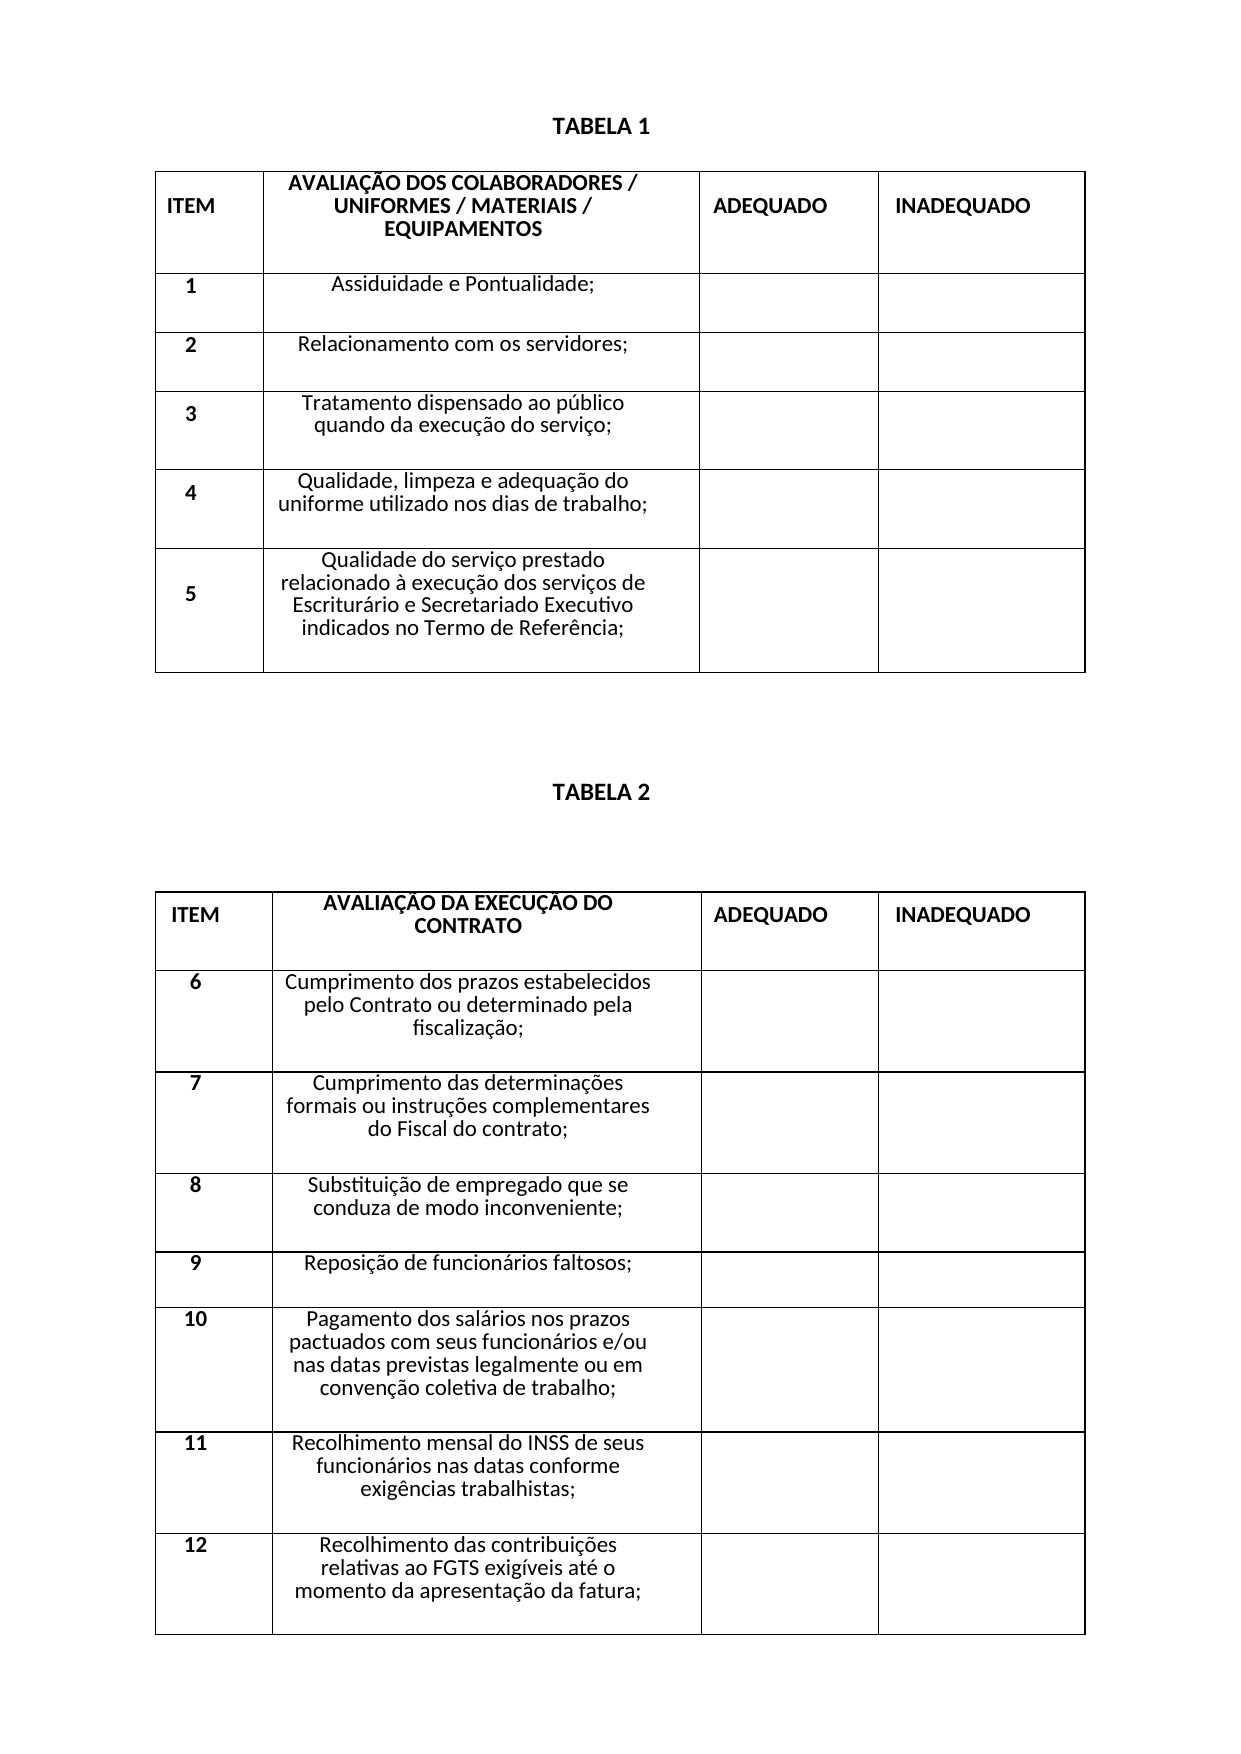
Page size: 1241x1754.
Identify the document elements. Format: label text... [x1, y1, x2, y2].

table_cell [879, 1253, 1084, 1307]
table_cell Cumprimento dos prazos estabelecidos pelo Contrato ou determinado pela fiscalização; [273, 971, 701, 1071]
table_header ADEQUADO [702, 893, 878, 970]
table_cell Pagamento dos salários nos prazos pactuados com seus funcionários e/ou nas datas previstas legalmente ou em convenção coletiva de trabalho; [273, 1308, 701, 1431]
table_cell [702, 1433, 878, 1533]
table_cell Recolhimento mensal do INSS de seus funcionários nas datas conforme exigências trabalhistas; [273, 1433, 701, 1533]
table_cell [700, 392, 878, 469]
table_cell 9 [156, 1253, 272, 1307]
table_header ITEM [156, 893, 272, 970]
table_cell Assiduidade e Pontualidade; [264, 274, 699, 332]
text TABELA 2 [75, 782, 1128, 805]
table_cell 5 [156, 549, 263, 672]
table_cell [879, 1073, 1084, 1173]
table_header INADEQUADO [879, 172, 1084, 272]
table_cell [702, 1253, 878, 1307]
table_cell [700, 274, 878, 332]
text TABELA 1 [75, 116, 1128, 139]
table_cell [879, 274, 1084, 332]
table_header INADEQUADO [879, 893, 1084, 970]
table_cell [879, 971, 1084, 1071]
table_cell [700, 549, 878, 672]
table_cell [879, 470, 1084, 548]
table_cell Relacionamento com os servidores; [264, 333, 699, 391]
table_header AVALIAÇÃO DOS COLABORADORES / UNIFORMES / MATERIAIS / EQUIPAMENTOS [264, 172, 699, 272]
table_cell [879, 392, 1084, 469]
table_cell Tratamento dispensado ao público quando da execução do serviço; [264, 392, 699, 469]
table_cell 6 [156, 971, 272, 1071]
table_cell [879, 333, 1084, 391]
table_cell [702, 1534, 878, 1634]
table_cell 12 [156, 1534, 272, 1634]
table_cell [702, 1174, 878, 1251]
table_cell 4 [156, 470, 263, 548]
table_cell [702, 971, 878, 1071]
table_header ADEQUADO [700, 172, 878, 272]
table_cell [879, 1174, 1084, 1251]
table_cell 11 [156, 1433, 272, 1533]
table_cell Recolhimento das contribuições relativas ao FGTS exigíveis até o momento da apresentação da fatura; [273, 1534, 701, 1634]
table_cell 2 [156, 333, 263, 391]
table_cell [700, 333, 878, 391]
table_cell 7 [156, 1073, 272, 1173]
table_cell [879, 549, 1084, 672]
table_cell [879, 1534, 1084, 1634]
table_header AVALIAÇÃO DA EXECUÇÃO DO CONTRATO [273, 893, 701, 970]
table_cell Cumprimento das determinações formais ou instruções complementares do Fiscal do contrato; [273, 1073, 701, 1173]
table_cell [700, 470, 878, 548]
table_cell Qualidade do serviço prestado relacionado à execução dos serviços de Escriturário e Secretariado Executivo indicados no Termo de Referência; [264, 549, 699, 672]
table_cell 1 [156, 274, 263, 332]
table_cell 8 [156, 1174, 272, 1251]
table_header ITEM [156, 172, 263, 272]
table_cell [879, 1433, 1084, 1533]
table_cell Substituição de empregado que se conduza de modo inconveniente; [273, 1174, 701, 1251]
table_cell [702, 1073, 878, 1173]
table_cell Qualidade, limpeza e adequação do uniforme utilizado nos dias de trabalho; [264, 470, 699, 548]
table_cell [702, 1308, 878, 1431]
table_cell 3 [156, 392, 263, 469]
table_cell [879, 1308, 1084, 1431]
table_cell 10 [156, 1308, 272, 1431]
table_cell Reposição de funcionários faltosos; [273, 1253, 701, 1307]
